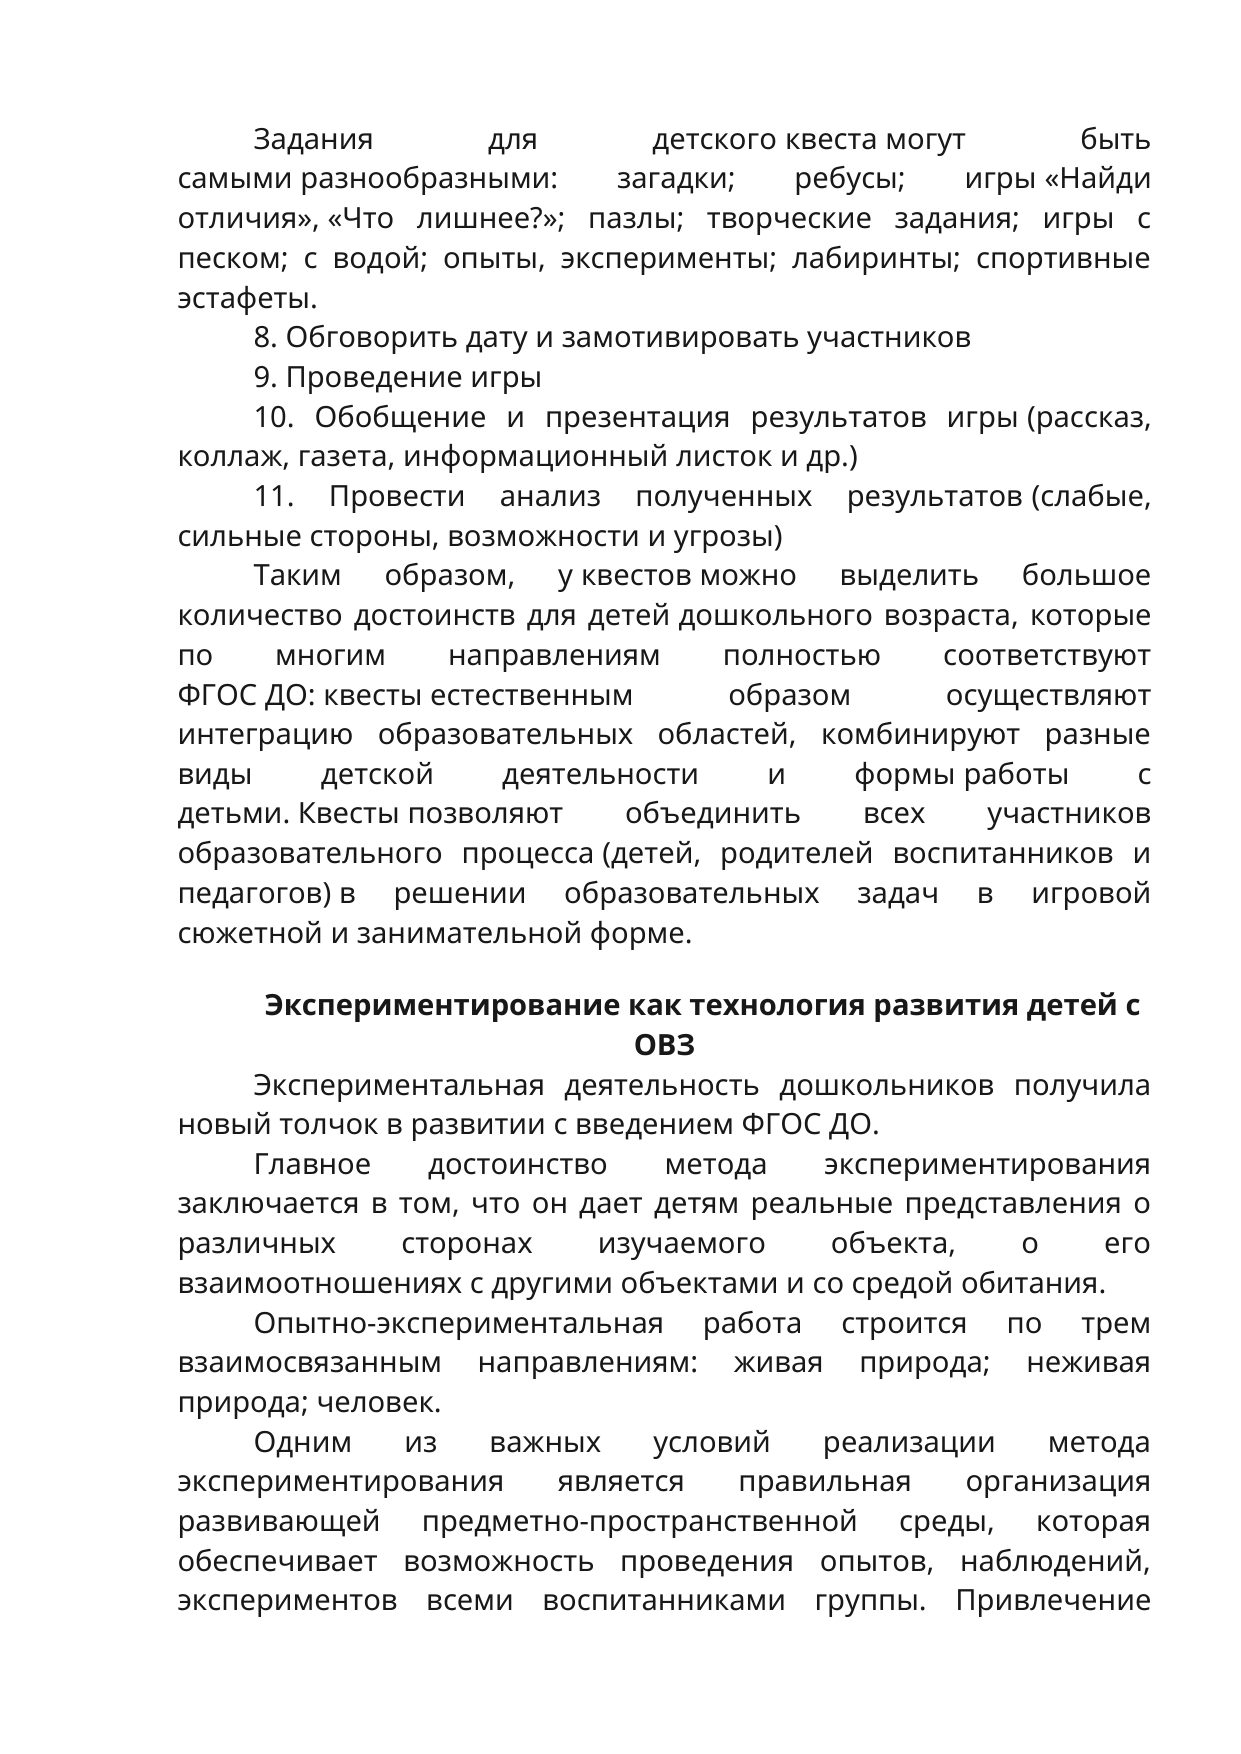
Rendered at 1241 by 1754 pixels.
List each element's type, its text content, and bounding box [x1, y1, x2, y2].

text Опытно-экспериментальная работа строится по трем взаимосвязанным направлениям: живая природа; неживая природа; человек. [177, 1302, 1152, 1421]
text 8. Обговорить дату и замотивировать участников [177, 317, 1152, 356]
text Главное достоинство метода экспериментирования заключается в том, что он дает детям реальные представления о различных сторонах изучаемого объекта, о его взаимоотношениях с другими объектами и со средой обитания. [177, 1143, 1152, 1302]
text Таким образом, у квестов можно выделить большое количество достоинств для детей дошкольного возраста, которые по многим направлениям полностью соответствуют ФГОС ДО: квесты естественным образом осуществляют интеграцию образовательных областей, комбинируют разные виды детской деятельности и формы работы с детьми. Квесты позволяют объединить всех участников образовательного процесса (детей, родителей воспитанников и педагогов) в решении образовательных задач в игровой сюжетной и занимательной форме. [177, 555, 1152, 952]
text Экспериментальная деятельность дошкольников получила новый толчок в развитии с введением ФГОС ДО. [177, 1064, 1152, 1143]
text Экспериментирование как технология развития детей с ОВЗ [177, 984, 1152, 1064]
text Задания для детского квеста могут быть самыми разнообразными: загадки; ребусы; игры «Найди отличия», «Что лишнее?»; пазлы; творческие задания; игры с песком; с водой; опыты, эксперименты; лабиринты; спортивные эстафеты. [177, 118, 1152, 317]
text 9. Проведение игры [177, 356, 1152, 396]
text 10. Обобщение и презентация результатов игры (рассказ, коллаж, газета, информационный листок и др.) [177, 396, 1152, 475]
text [177, 1421, 1152, 1619]
text 11. Провести анализ полученных результатов (слабые, сильные стороны, возможности и угрозы) [177, 475, 1152, 555]
